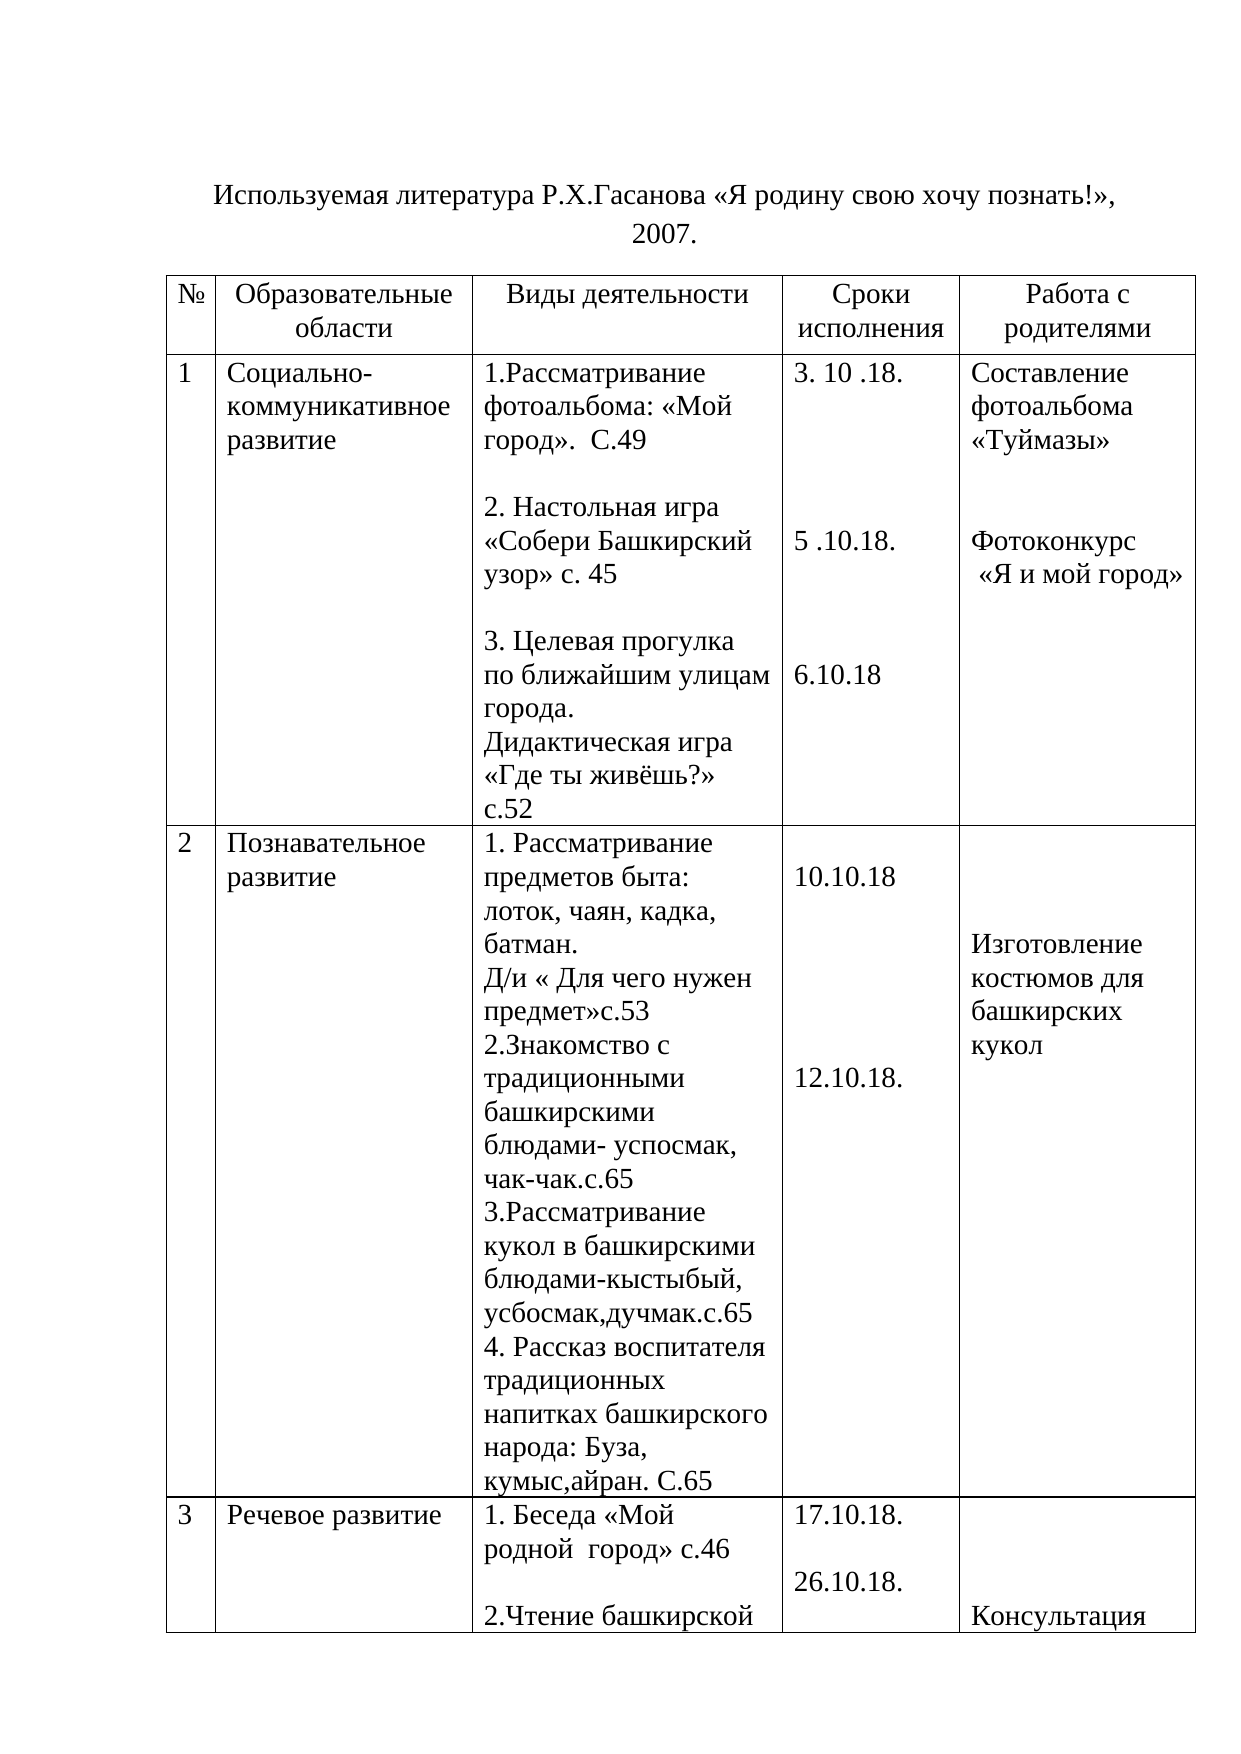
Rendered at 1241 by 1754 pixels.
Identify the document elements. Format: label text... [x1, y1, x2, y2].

table_header Работа с родителями [960, 276, 1195, 354]
table_header Образовательные области [216, 276, 472, 354]
table_cell Составление фотоальбома «Туймазы» Фотоконкурс «Я и мой город» [960, 355, 1195, 824]
table_cell Речевое развитие [216, 1498, 472, 1632]
table_cell Познавательное развитие [216, 826, 472, 1496]
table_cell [960, 1498, 1195, 1632]
table_cell 3 [167, 1498, 215, 1632]
table_cell Социально- коммуникативное развитие [216, 355, 472, 824]
table_cell 3. 10 .18. 5 .10.18. 6.10.18 [783, 355, 959, 824]
table_cell 2 [167, 826, 215, 1496]
table_header № [167, 276, 215, 354]
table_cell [473, 1498, 782, 1632]
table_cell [783, 1498, 959, 1632]
table_cell Изготовление костюмов для башкирских кукол [960, 826, 1195, 1496]
table_header Виды деятельности [473, 276, 782, 354]
table_cell 1.Рассматривание фотоальбома: «Мой город». С.49 2. Настольная игра «Собери Башкирский узор» с. 45 3. Целевая прогулка по ближайшим улицам города. Дидактическая игра «Где ты живёшь?» с.52 [473, 355, 782, 824]
table_cell 1 [167, 355, 215, 824]
table_header Сроки исполнения [783, 276, 959, 354]
text Используемая литература Р.Х.Гасанова «Я родину свою хочу познать!», 2007. [177, 177, 1152, 249]
table_cell 10.10.18 12.10.18. [783, 826, 959, 1496]
table_cell 1. Рассматривание предметов быта: лоток, чаян, кадка, батман. Д/и « Для чего нужен предмет»с.53 2.Знакомство с традиционными башкирскими блюдами- успосмак, чак-чак.с.65 3.Рассматривание кукол в башкирскими блюдами-кыстыбый, усбосмак,дучмак.с.65 4. Рассказ воспитателя традиционных напитках башкирского народа: Буза, кумыс,айран. С.65 [473, 826, 782, 1496]
